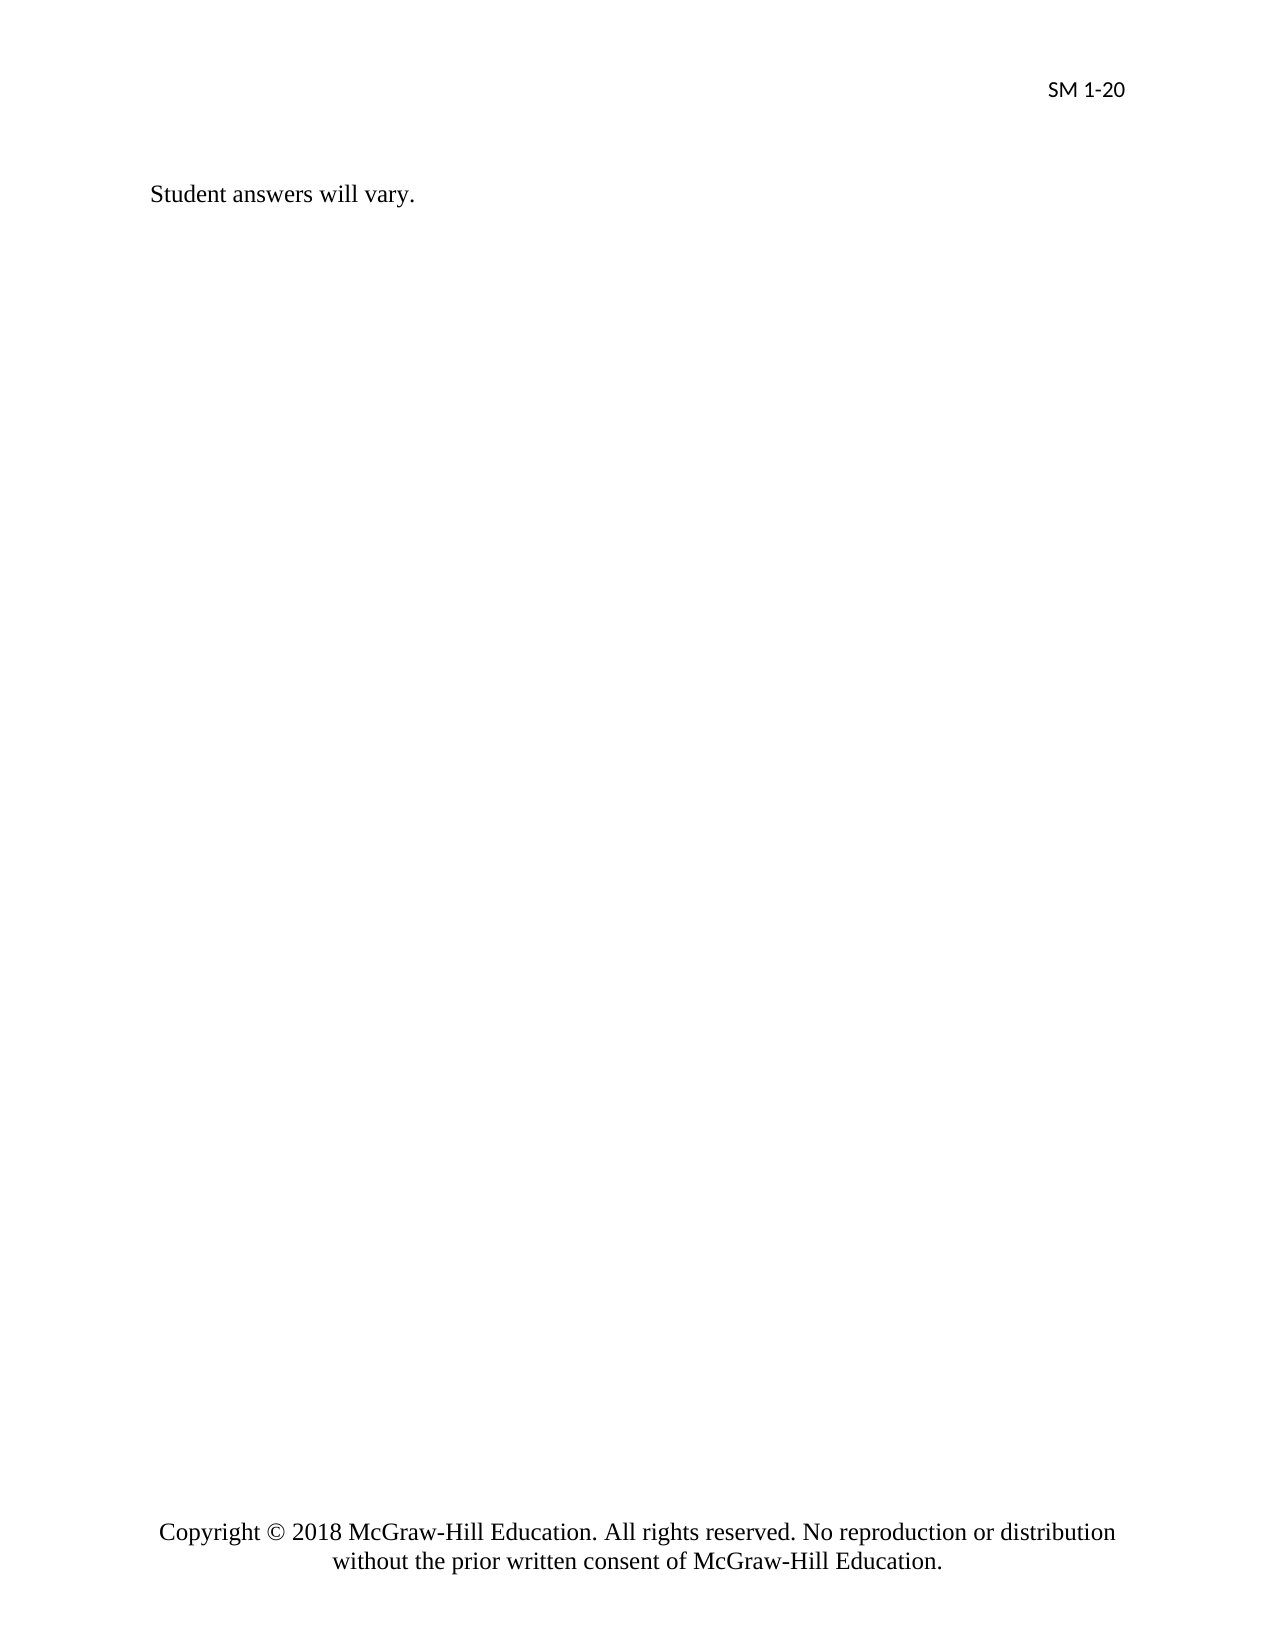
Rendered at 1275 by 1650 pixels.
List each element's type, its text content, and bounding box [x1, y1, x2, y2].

text Student answers will vary. [150, 179, 1125, 207]
